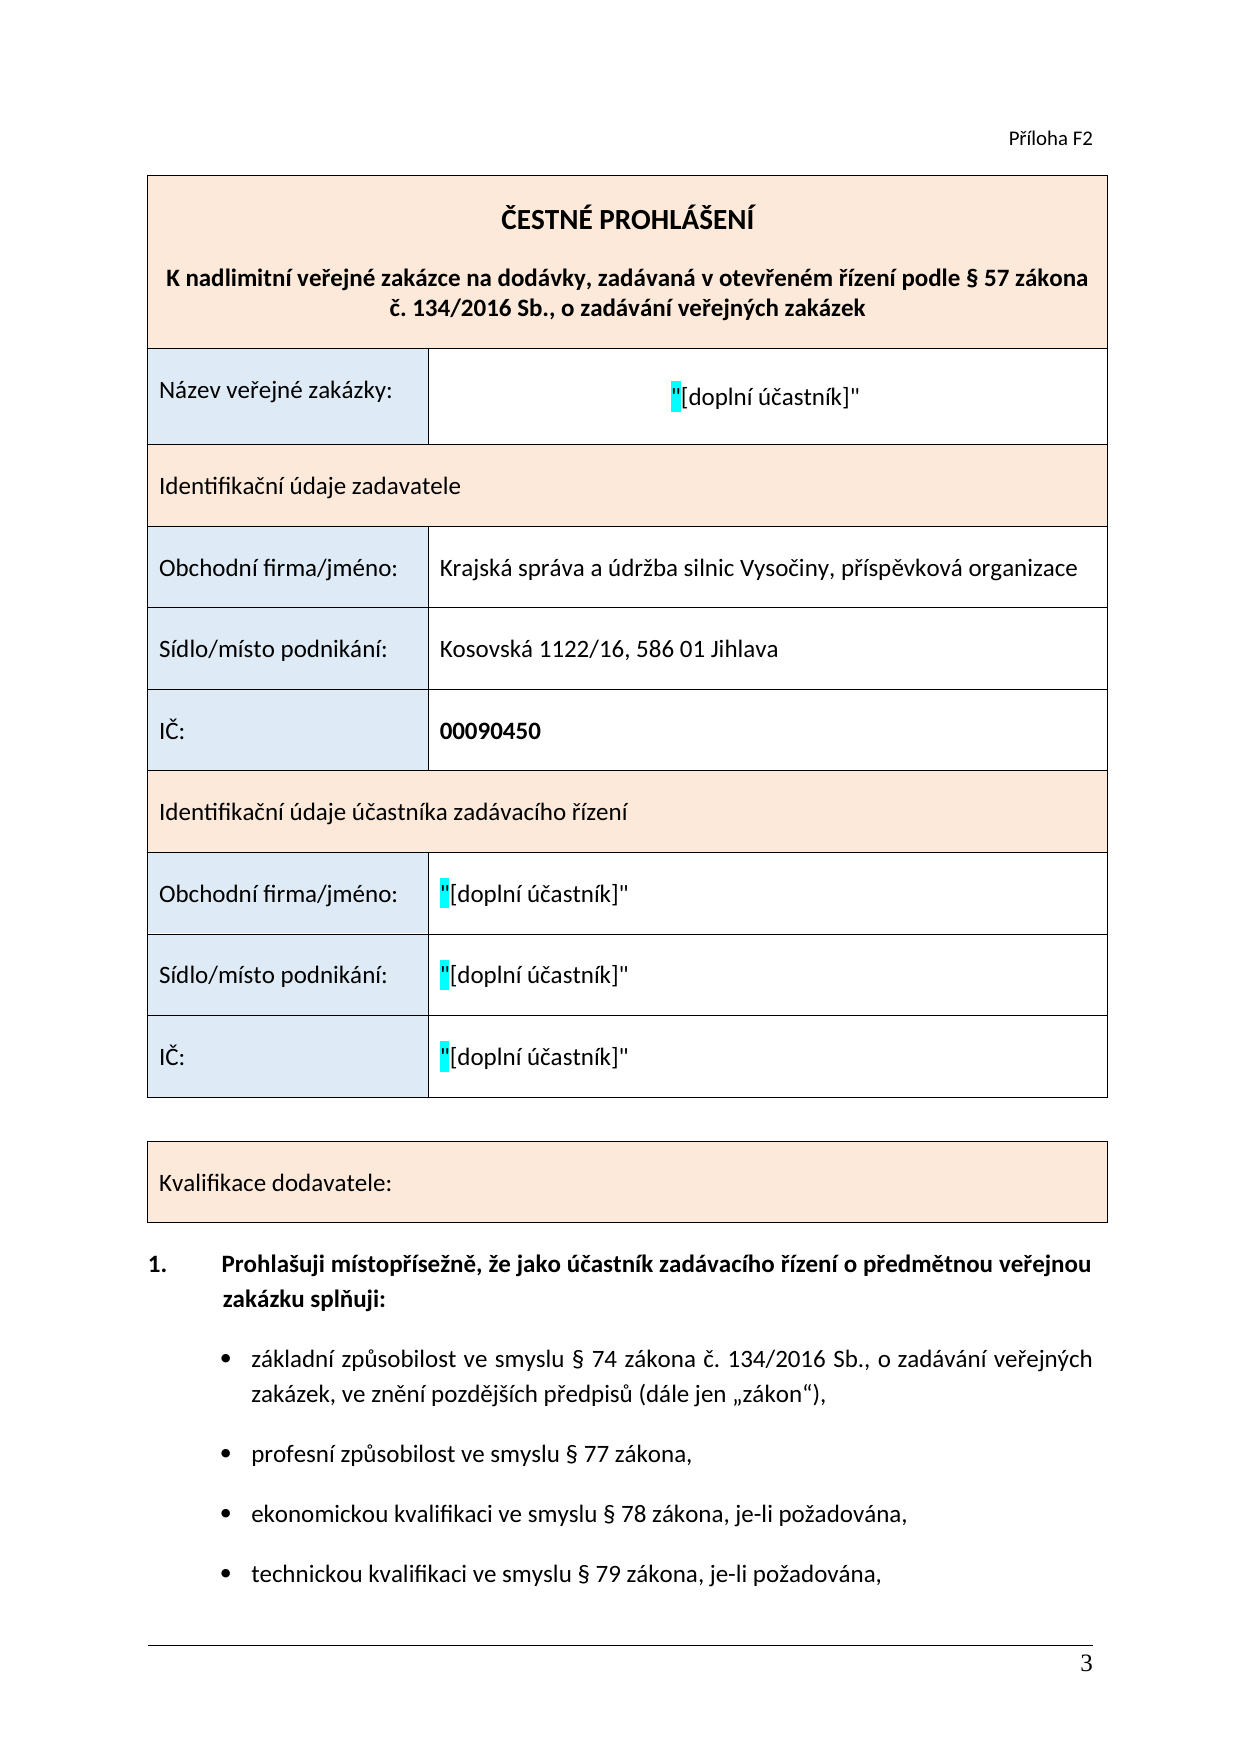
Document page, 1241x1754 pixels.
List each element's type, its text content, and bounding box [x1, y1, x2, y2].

table_cell Obchodní firma/jméno: [148, 853, 428, 933]
table_cell [429, 935, 1107, 1015]
table_cell 00090450 [429, 690, 1107, 770]
table_cell Sídlo/místo podnikání: [148, 608, 428, 689]
list profesní způsobilost ve smyslu § 77 zákona, [221, 1438, 1093, 1469]
table_header Kvalifikace dodavatele: [148, 1142, 1107, 1222]
table_cell [429, 1016, 1107, 1097]
list základní způsobilost ve smyslu § 74 zákona č. 134/2016 Sb., o zadávání veřejných zakázek, ve znění pozdějších předpisů (dále jen „zákon“), [221, 1343, 1093, 1409]
table_cell IČ: [148, 690, 428, 770]
list technickou kvalifikaci ve smyslu § 79 zákona, je-li požadována, [221, 1558, 1093, 1589]
list Prohlašuji místopřísežně, že jako účastník zadávacího řízení o předmětnou veřejnou zakázku splňuji: [148, 1248, 1093, 1314]
table_cell Kosovská 1122/16, 586 01 Jihlava [429, 608, 1107, 689]
table_header ČESTNÉ PROHLÁŠENÍ K nadlimitní veřejné zakázce na dodávky, zadávaná v otevřeném řízení podle § 57 zákona č. 134/2016 Sb., o zadávání veřejných zakázek [148, 176, 1107, 348]
list ekonomickou kvalifikaci ve smyslu § 78 zákona, je-li požadována, [221, 1498, 1093, 1529]
table_cell Obchodní firma/jméno: [148, 527, 428, 607]
table_cell Krajská správa a údržba silnic Vysočiny, příspěvková organizace [429, 527, 1107, 607]
text Příloha F2 [148, 125, 1093, 150]
table_cell [429, 853, 1107, 933]
table_cell Identifikační údaje účastníka zadávacího řízení [148, 771, 1107, 852]
table_cell IČ: [148, 1016, 428, 1097]
table_cell Sídlo/místo podnikání: [148, 935, 428, 1015]
table_cell [429, 349, 1107, 444]
table_cell Název veřejné zakázky: [148, 349, 428, 444]
table_cell Identifikační údaje zadavatele [148, 445, 1107, 526]
